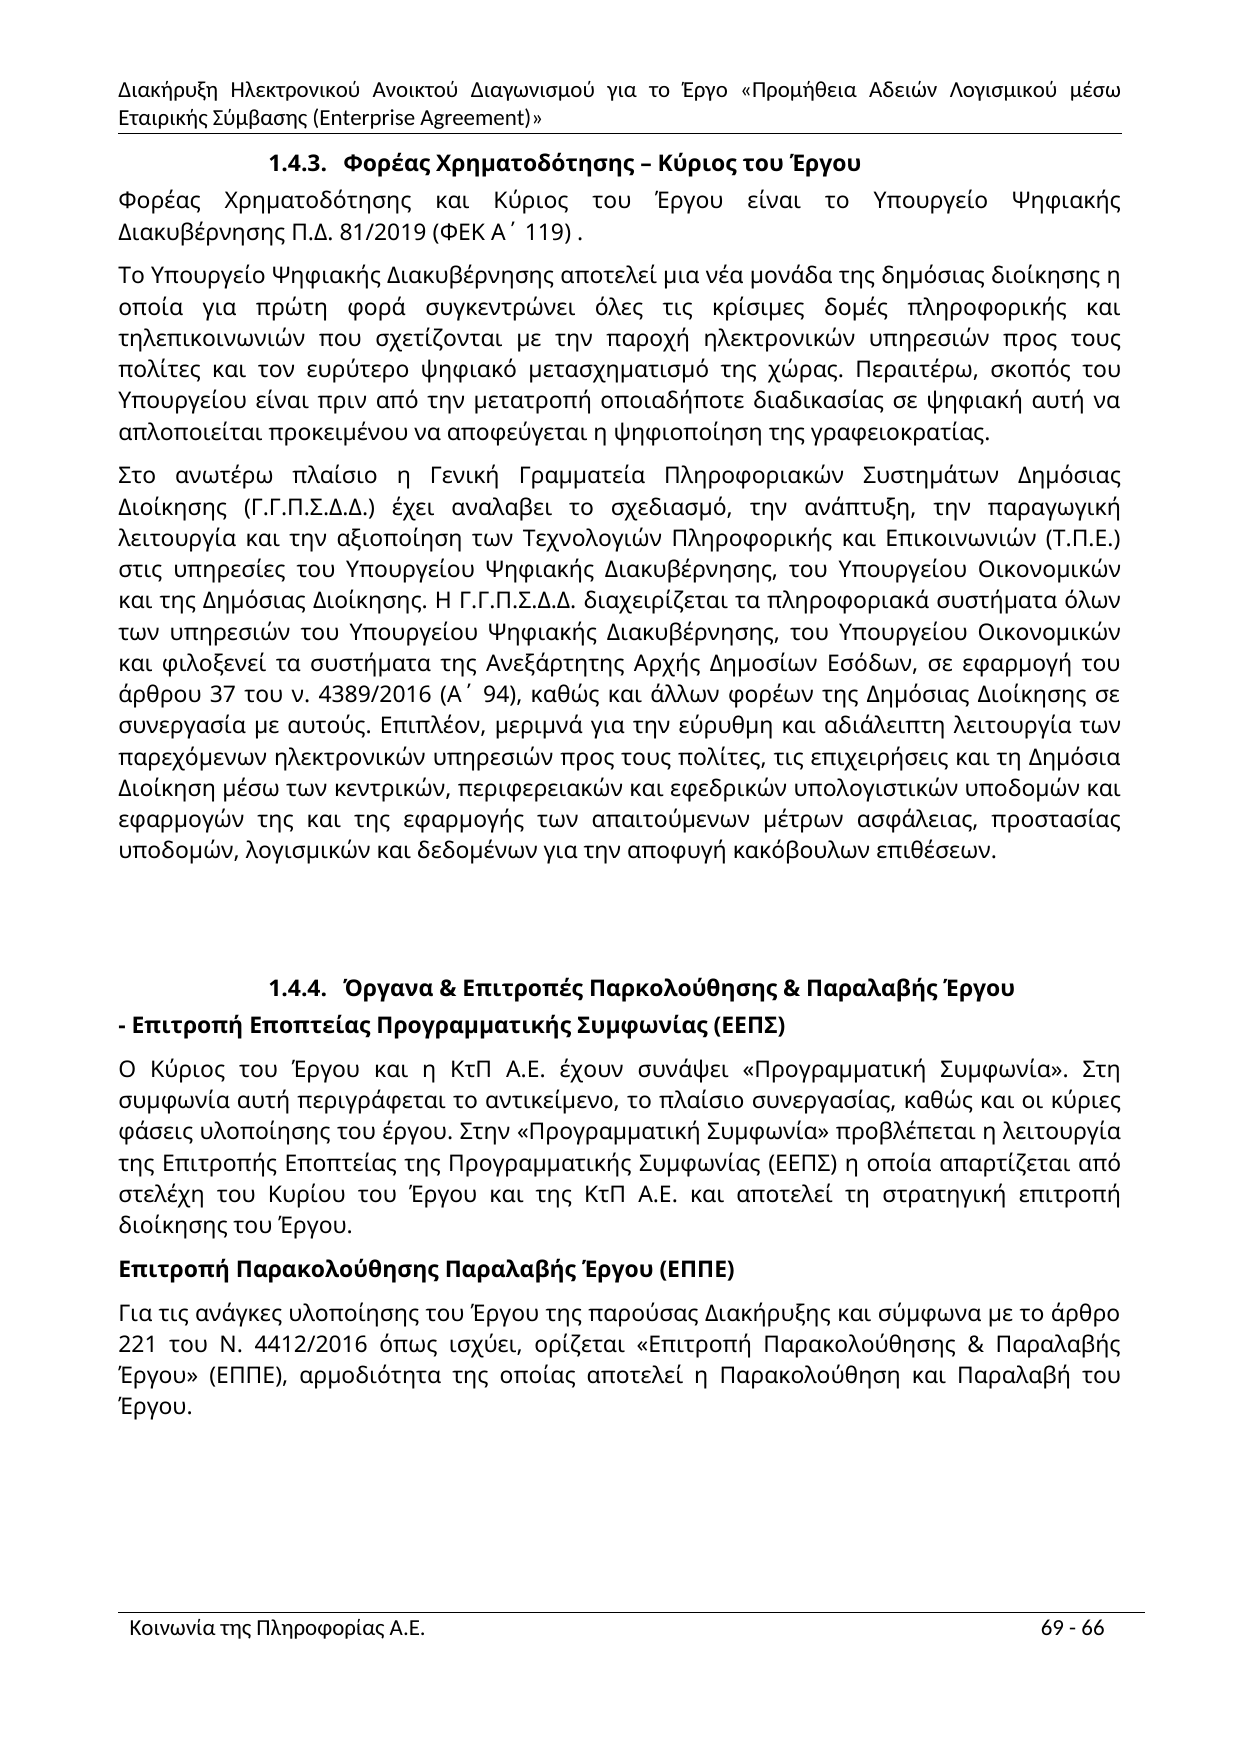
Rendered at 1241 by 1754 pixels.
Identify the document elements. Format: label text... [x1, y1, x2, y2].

subtitle Φορέας Χρηματοδότησης – Κύριος του Έργου [268, 147, 1122, 178]
text - Επιτροπή Εποπτείας Προγραμματικής Συμφωνίας (ΕΕΠΣ) [118, 1009, 1122, 1040]
text Επιτροπή Παρακολούθησης Παραλαβής Έργου (ΕΠΠΕ) [118, 1253, 1122, 1284]
text Φορέας Χρηματοδότησης και Κύριος του Έργου είναι το Υπουργείο Ψηφιακής Διακυβέρνησης Π.Δ. 81/2019 (ΦΕΚ Α΄ 119) . [118, 184, 1122, 247]
subtitle Όργανα & Επιτροπές Παρκολούθησης & Παραλαβής Έργου [268, 971, 1122, 1003]
text Στο ανωτέρω πλαίσιο η Γενική Γραμματεία Πληροφοριακών Συστημάτων Δημόσιας Διοίκησης (Γ.Γ.Π.Σ.Δ.Δ.) έχει αναλαβει το σχεδιασμό, την ανάπτυξη, την παραγωγική λειτουργία και την αξιοποίηση των Τεχνολογιών Πληροφορικής και Επικοινωνιών (Τ.Π.Ε.) στις υπηρεσίες του Υπουργείου Ψηφιακής Διακυβέρνησης, του Υπουργείου Οικονομικών και της Δημόσιας Διοίκησης. Η Γ.Γ.Π.Σ.Δ.Δ. διαχειρίζεται τα πληροφοριακά συστήματα όλων των υπηρεσιών του Υπουργείου Ψηφιακής Διακυβέρνησης, του Υπουργείου Οικονομικών και φιλοξενεί τα συστήματα της Ανεξάρτητης Αρχής Δημοσίων Εσόδων, σε εφαρμογή του άρθρου 37 του ν. 4389/2016 (Α΄ 94), καθώς και άλλων φορέων της Δημόσιας Διοίκησης σε συνεργασία με αυτούς. Επιπλέον, μεριμνά για την εύρυθμη και αδιάλειπτη λειτουργία των παρεχόμενων ηλεκτρονικών υπηρεσιών προς τους πολίτες, τις επιχειρήσεις και τη Δημόσια Διοίκηση μέσω των κεντρικών, περιφερειακών και εφεδρικών υπολογιστικών υποδομών και εφαρμογών της και της εφαρμογής των απαιτούμενων μέτρων ασφάλειας, προστασίας υποδομών, λογισμικών και δεδομένων για την αποφυγή κακόβουλων επιθέσεων. [118, 459, 1122, 865]
text Ο Κύριος του Έργου και η ΚτΠ Α.Ε. έχουν συνάψει «Προγραμματική Συμφωνία». Στη συμφωνία αυτή περιγράφεται το αντικείμενο, το πλαίσιο συνεργασίας, καθώς και οι κύριες φάσεις υλοποίησης του έργου. Στην «Προγραμματική Συμφωνία» προβλέπεται η λειτουργία της Επιτροπής Εποπτείας της Προγραμματικής Συμφωνίας (ΕΕΠΣ) η οποία απαρτίζεται από στελέχη του Κυρίου του Έργου και της ΚτΠ Α.Ε. και αποτελεί τη στρατηγική επιτροπή διοίκησης του Έργου. [118, 1053, 1122, 1240]
text Για τις ανάγκες υλοποίησης του Έργου της παρούσας Διακήρυξης και σύμφωνα με το άρθρο 221 του Ν. 4412/2016 όπως ισχύει, ορίζεται «Επιτροπή Παρακολούθησης & Παραλαβής Έργου» (ΕΠΠΕ), αρμοδιότητα της οποίας αποτελεί η Παρακολούθηση και Παραλαβή του Έργου. [118, 1296, 1122, 1421]
text Το Υπουργείο Ψηφιακής Διακυβέρνησης αποτελεί μια νέα μονάδα της δημόσιας διοίκησης η οποία για πρώτη φορά συγκεντρώνει όλες τις κρίσιμες δομές πληροφορικής και τηλεπικοινωνιών που σχετίζονται με την παροχή ηλεκτρονικών υπηρεσιών προς τους πολίτες και τον ευρύτερο ψηφιακό μετασχηματισμό της χώρας. Περαιτέρω, σκοπός του Υπουργείου είναι πριν από την μετατροπή οποιαδήποτε διαδικασίας σε ψηφιακή αυτή να απλοποιείται προκειμένου να αποφεύγεται η ψηφιοποίηση της γραφειοκρατίας. [118, 259, 1122, 447]
